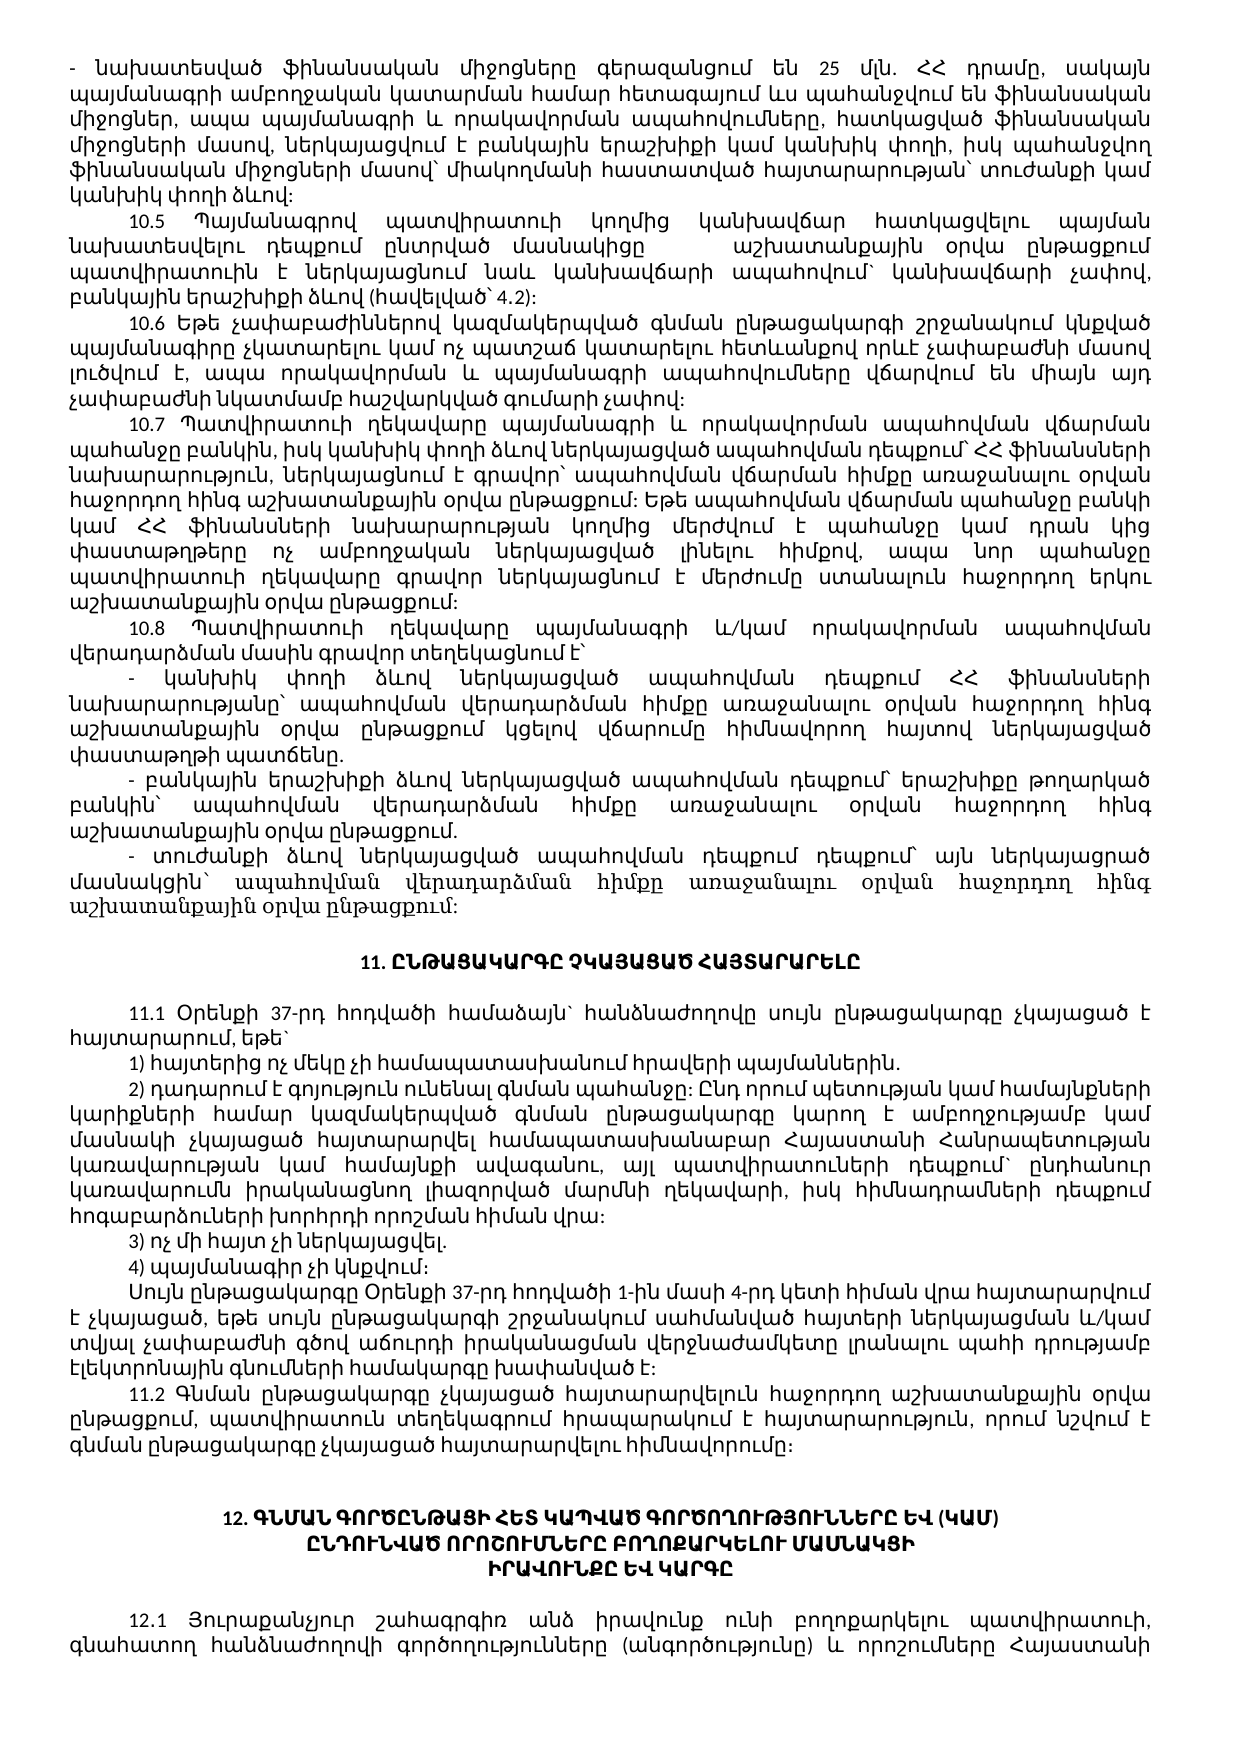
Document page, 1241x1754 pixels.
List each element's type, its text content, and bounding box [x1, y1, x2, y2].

text - նախատեսված ֆինանսական միջոցները գերազանցում են 25 մլն. ՀՀ դրամը, սակայն պայմանագրի ամբողջական կատարման համար հետագայում ևս պահանջվում են ֆինանսական միջոցներ, ապա պայմանագրի և որակավորման ապահովումները, հատկացված ֆինանսական միջոցների մասով, ներկայացվում է բանկային երաշխիքի կամ կանխիկ փողի, իսկ պահանջվող ֆինանսական միջոցների մասով՝ միակողմանի հաստատված հայտարարության՝ տուժանքի կամ կանխիկ փողի ձևով: [69, 56, 1152, 208]
text - կանխիկ փողի ձևով ներկայացված ապահովման դեպքում ՀՀ ֆինանսների նախարարությանը՝ ապահովման վերադարձման հիմքը առաջանալու օրվան հաջորդող հինգ աշխատանքային օրվա ընթացքում կցելով վճարումը հիմնավորող հայտով ներկայացված փաստաթղթի պատճենը. [69, 666, 1152, 767]
text 10.7 Պատվիրատուի ղեկավարը պայմանագրի և որակավորման ապահովման վճարման պահանջը բանկին, իսկ կանխիկ փողի ձևով ներկայացված ապահովման դեպքում՝ ՀՀ ֆինանսների նախարարություն, ներկայացնում է գրավոր՝ ապահովման վճարման հիմքը առաջանալու օրվան հաջորդող հինգ աշխատանքային օրվա ընթացքում: Եթե ապահովման վճարման պահանջը բանկի կամ ՀՀ ֆինանսների նախարարության կողմից մերժվում է պահանջը կամ դրան կից փաստաթղթերը ոչ ամբողջական ներկայացված լինելու հիմքով, ապա նոր պահանջը պատվիրատուի ղեկավարը գրավոր ներկայացնում է մերժումը ստանալուն հաջորդող երկու աշխատանքային օրվա ընթացքում: [69, 411, 1152, 615]
text 11. ԸՆԹԱՑԱԿԱՐԳԸ ՉԿԱՅԱՑԱԾ ՀԱՅՏԱՐԱՐԵԼԸ [69, 949, 1152, 974]
text 1) հայտերից ոչ մեկը չի համապատասխանում հրավերի պայմաններին. [69, 1051, 1152, 1076]
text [69, 1607, 1152, 1658]
text 4) պայմանագիր չի կնքվում։ [69, 1254, 1152, 1279]
text 11.2 Գնման ընթացակարգը չկայացած հայտարարվելուն հաջորդող աշխատանքային օրվա ընթացքում, պատվիրատուն տեղեկագրում հրապարակում է հայտարարություն, որում նշվում է գնման ընթացակարգը չկայացած հայտարարվելու հիմնավորումը։ [69, 1381, 1152, 1457]
text 10.8 Պատվիրատուի ղեկավարը պայմանագրի և/կամ որակավորման ապահովման վերադարձման մասին գրավոր տեղեկացնում է՝ [69, 615, 1152, 666]
text - բանկային երաշխիքի ձևով ներկայացված ապահովման դեպքում՝ երաշխիքը թողարկած բանկին՝ ապահովման վերադարձման հիմքը առաջանալու օրվան հաջորդող հինգ աշխատանքային օրվա ընթացքում. [69, 767, 1152, 843]
text 11.1 Օրենքի 37-րդ հոդվածի համաձայն` հանձնաժողովը սույն ընթացակարգը չկայացած է հայտարարում, եթե` [69, 1000, 1152, 1051]
text ԻՐԱՎՈՒՆՔԸ ԵՎ ԿԱՐԳԸ [69, 1556, 1152, 1582]
text 2) դադարում է գոյություն ունենալ գնման պահանջը: Ընդ որում պետության կամ համայնքների կարիքների համար կազմակերպված գնման ընթացակարգը կարող է ամբողջությամբ կամ մասնակի չկայացած հայտարարվել համապատասխանաբար Հայաստանի Հանրապետության կառավարության կամ համայնքի ավագանու, այլ պատվիրատուների դեպքում` ընդհանուր կառավարումն իրականացնող լիազորված մարմնի ղեկավարի, իսկ հիմնադրամների դեպքում հոգաբարձուների խորհրդի որոշման հիման վրա: [69, 1076, 1152, 1228]
text Սույն ընթացակարգը Օրենքի 37-րդ հոդվածի 1-ին մասի 4-րդ կետի հիման վրա հայտարարվում է չկայացած, եթե սույն ընթացակարգի շրջանակում սահմանված հայտերի ներկայացման և/կամ տվյալ չափաբաժնի գծով աճուրդի իրականացման վերջնաժամկետը լրանալու պահի դրությամբ էլեկտրոնային գնումների համակարգը խափանված է: [69, 1279, 1152, 1381]
text 3) ոչ մի հայտ չի ներկայացվել. [69, 1228, 1152, 1254]
text ԸՆԴՈՒՆՎԱԾ ՈՐՈՇՈՒՄՆԵՐԸ ԲՈՂՈՔԱՐԿԵԼՈՒ ՄԱՍՆԱԿՑԻ [69, 1531, 1152, 1556]
text 10.5 Պայմանագրով պատվիրատուի կողմից կանխավճար հատկացվելու պայման նախատեսվելու դեպքում ընտրված մասնակիցը աշխատանքային օրվա ընթացքում պատվիրատուին է ներկայացնում նաև կանխավճարի ապահովում` կանխավճարի չափով, բանկային երաշխիքի ձևով (հավելված՝ 4․2): [69, 208, 1152, 310]
text 12. ԳՆՄԱՆ ԳՈՐԾԸՆԹԱՑԻ ՀԵՏ ԿԱՊՎԱԾ ԳՈՐԾՈՂՈՒԹՅՈՒՆՆԵՐԸ ԵՎ (ԿԱՄ) [69, 1506, 1152, 1531]
text 10.6 Եթե չափաբաժիններով կազմակերպված գնման ընթացակարգի շրջանակում կնքված պայմանագիրը չկատարելու կամ ոչ պատշաճ կատարելու հետևանքով որևէ չափաբաժնի մասով լուծվում է, ապա որակավորման և պայմանագրի ապահովումները վճարվում են միայն այդ չափաբաժնի նկատմամբ հաշվարկված գումարի չափով: [69, 310, 1152, 411]
text - տուժանքի ձևով ներկայացված ապահովման դեպքում դեպքում՝ այն ներկայացրած մասնակցին՝ ապահովման վերադարձման հիմքը առաջանալու օրվան հաջորդող հինգ աշխատանքային օրվա ընթացքում: [69, 843, 1152, 918]
